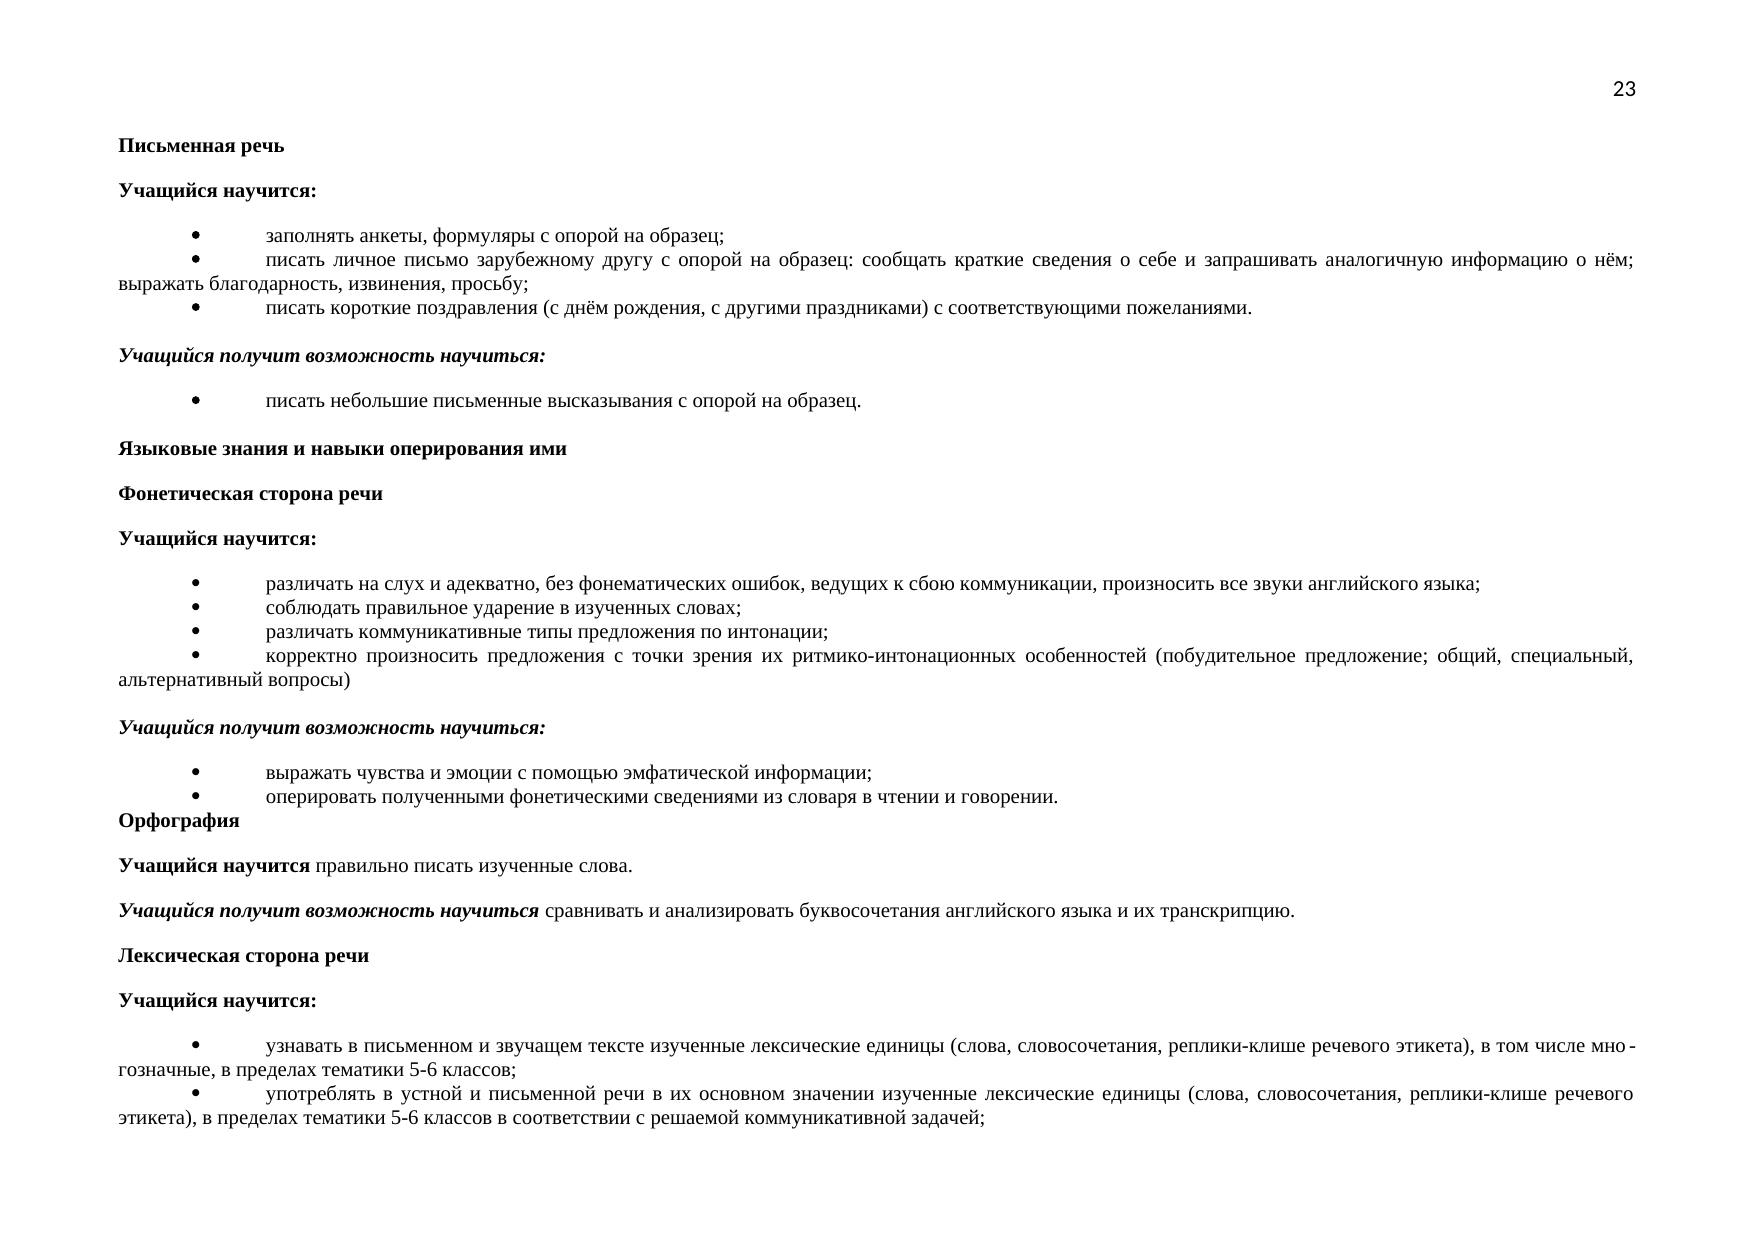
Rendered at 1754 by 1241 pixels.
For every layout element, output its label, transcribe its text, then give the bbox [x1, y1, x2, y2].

text Орфография [118, 808, 1636, 832]
text Учащийся получит возможность научиться: [118, 715, 1636, 739]
list употреблять в устной и письменной речи в их основном значении изученные лексические единицы (слова, словосочетания, реплики-клише речевого этикета), в пределах тематики 5-6 классов в соответствии с решаемой коммуникативной задачей; [118, 1081, 1636, 1129]
text Учащийся научится: [118, 178, 1636, 202]
text Лексическая сторона речи [118, 943, 1636, 967]
list соблюдать правильное ударение в изученных словах; [118, 595, 1636, 619]
list писать небольшие письменные высказывания с опорой на образец. [118, 388, 1636, 412]
text Учащийся научится: [118, 526, 1636, 550]
text Письменная речь [118, 133, 1636, 157]
list писать личное письмо зарубежному другу с опорой на образец: сообщать краткие сведения о себе и запрашивать аналогичную информацию о нём; выражать благодарность, извинения, просьбу; [118, 247, 1636, 295]
list различать на слух и адекватно, без фонематических ошибок, ведущих к сбою коммуникации, произносить все звуки английского языка; [118, 571, 1636, 595]
text Языковые знания и навыки оперирования ими [118, 436, 1636, 460]
list оперировать полученными фонетическими сведениями из словаря в чтении и говорении. [118, 784, 1636, 808]
text Учащийся получит возможность научиться: [118, 343, 1636, 367]
text Учащийся научится: [118, 988, 1636, 1012]
list заполнять анкеты, формуляры с опорой на образец; [118, 223, 1636, 247]
list различать коммуникативные типы предложения по интонации; [118, 619, 1636, 643]
list узнавать в письменном и звучащем тексте изученные лексические единицы (слова, словосочетания, реплики-клише речевого этикета), в том числе многозначные, в пределах тематики 5-6 классов; [118, 1033, 1636, 1081]
text Фонетическая сторона речи [118, 481, 1636, 505]
text Учащийся получит возможность научиться сравнивать и анализировать буквосочетания английского языка и их транскрипцию. [118, 898, 1636, 922]
list выражать чувства и эмоции с помощью эмфатической информации; [118, 760, 1636, 784]
list писать короткие поздравления (с днём рождения, с другими праздниками) с соответствующими пожеланиями. [118, 295, 1636, 319]
list корректно произносить предложения с точки зрения их ритмико-интонационных особенностей (побудительное предложение; общий, специальный, альтернативный вопросы) [118, 643, 1636, 691]
text Учащийся научится правильно писать изученные слова. [118, 853, 1636, 877]
